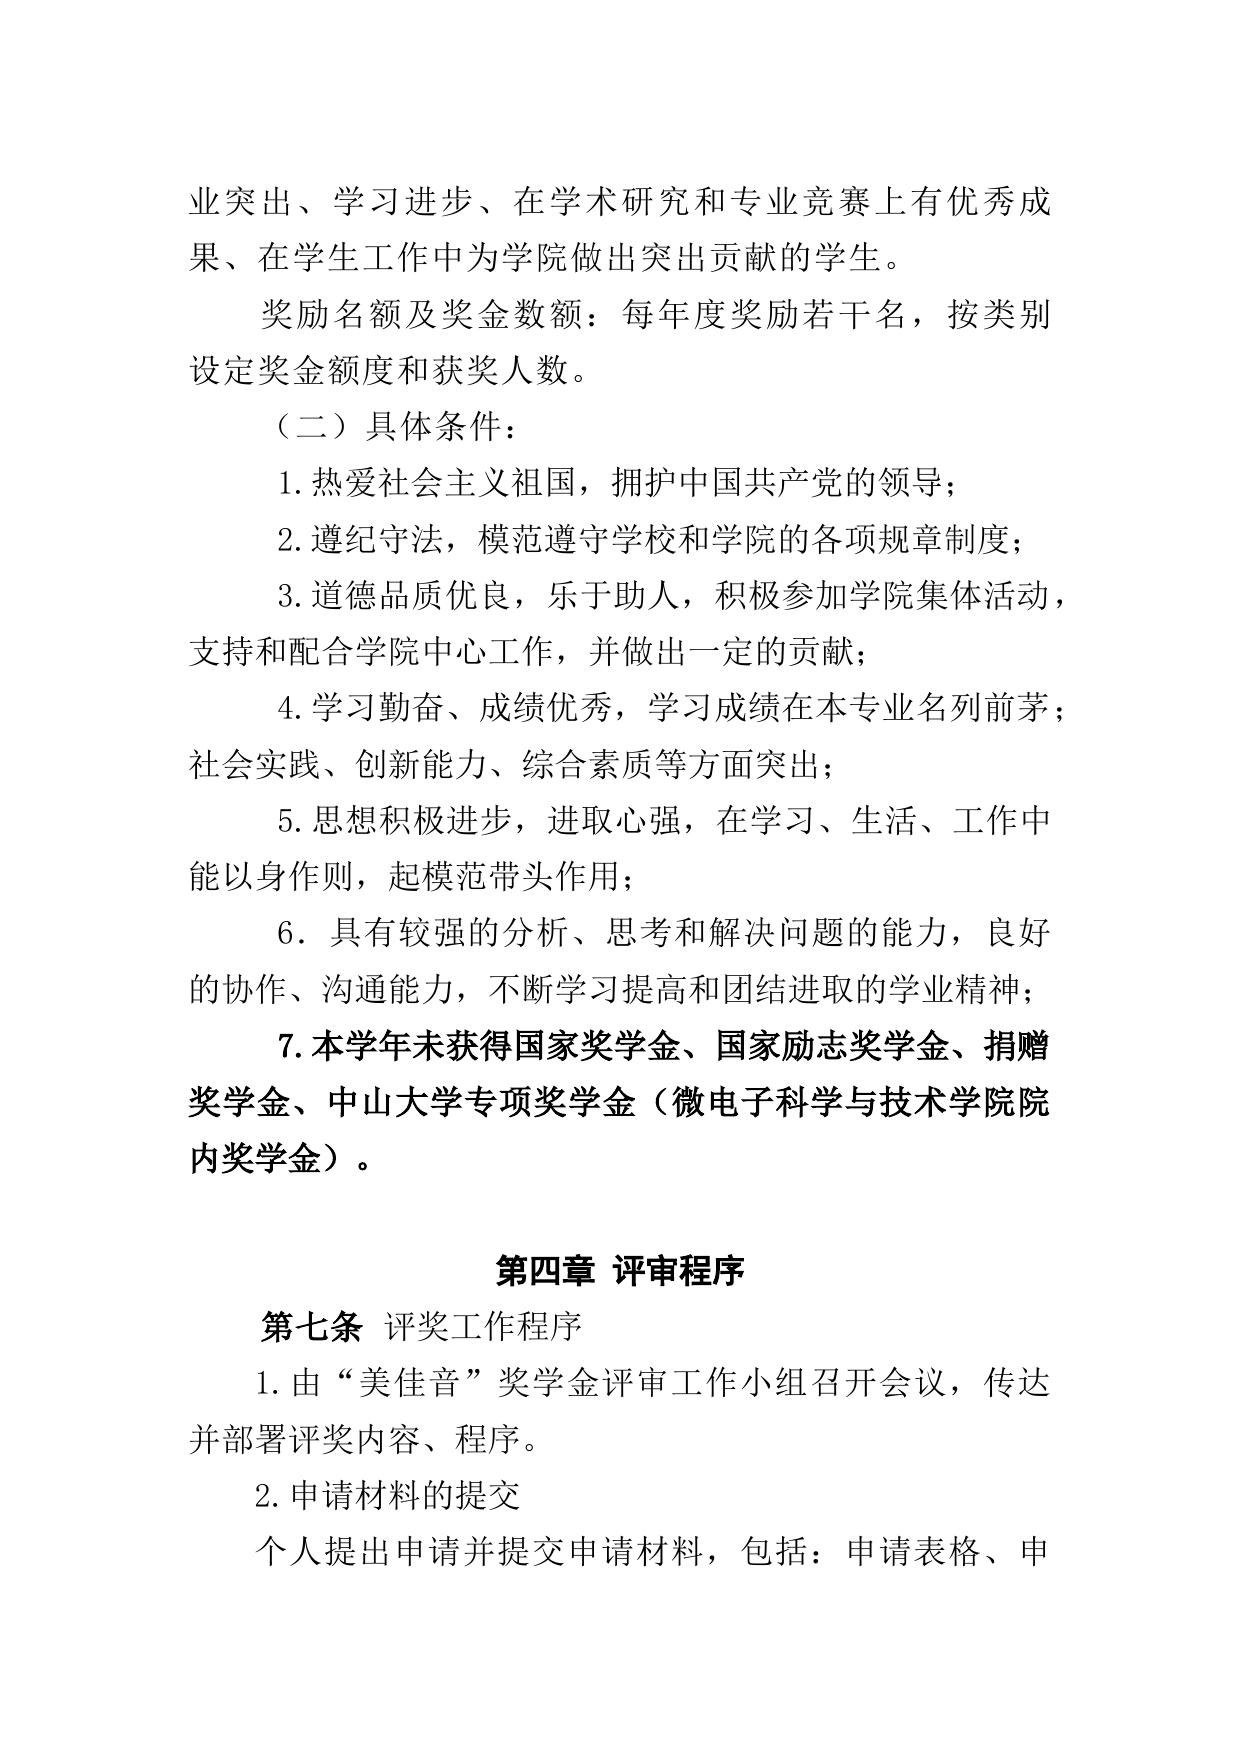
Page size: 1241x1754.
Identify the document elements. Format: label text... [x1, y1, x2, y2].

text 6．具有较强的分析、思考和解决问题的能力，良好的协作、沟通能力，不断学习提高和团结进取的学业精神； [187, 893, 1053, 1006]
text 2.申请材料的提交 [187, 1456, 1053, 1512]
text 1.由“美佳音”奖学金评审工作小组召开会议，传达并部署评奖内容、程序。 [187, 1343, 1053, 1456]
text 1.热爱社会主义祖国，拥护中国共产党的领导； [187, 443, 1053, 499]
text （二）具体条件： [187, 387, 1053, 443]
text 7.本学年未获得国家奖学金、国家励志奖学金、捐赠奖学金、中山大学专项奖学金（微电子科学与技术学院院内奖学金）。 [187, 1006, 1053, 1174]
text 第七条 评奖工作程序 [187, 1287, 1053, 1343]
text 3.道德品质优良，乐于助人，积极参加学院集体活动，支持和配合学院中心工作，并做出一定的贡献； [187, 556, 1053, 668]
text 奖励名额及奖金数额：每年度奖励若干名，按类别设定奖金额度和获奖人数。 [187, 274, 1053, 387]
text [187, 1512, 1053, 1568]
text 4.学习勤奋、成绩优秀，学习成绩在本专业名列前茅；社会实践、创新能力、综合素质等方面突出； [187, 668, 1053, 781]
text 2.遵纪守法，模范遵守学校和学院的各项规章制度； [187, 499, 1053, 556]
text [187, 162, 1053, 274]
text 第四章 评审程序 [187, 1231, 1053, 1287]
text 5.思想积极进步，进取心强，在学习、生活、工作中能以身作则，起模范带头作用； [187, 781, 1053, 893]
